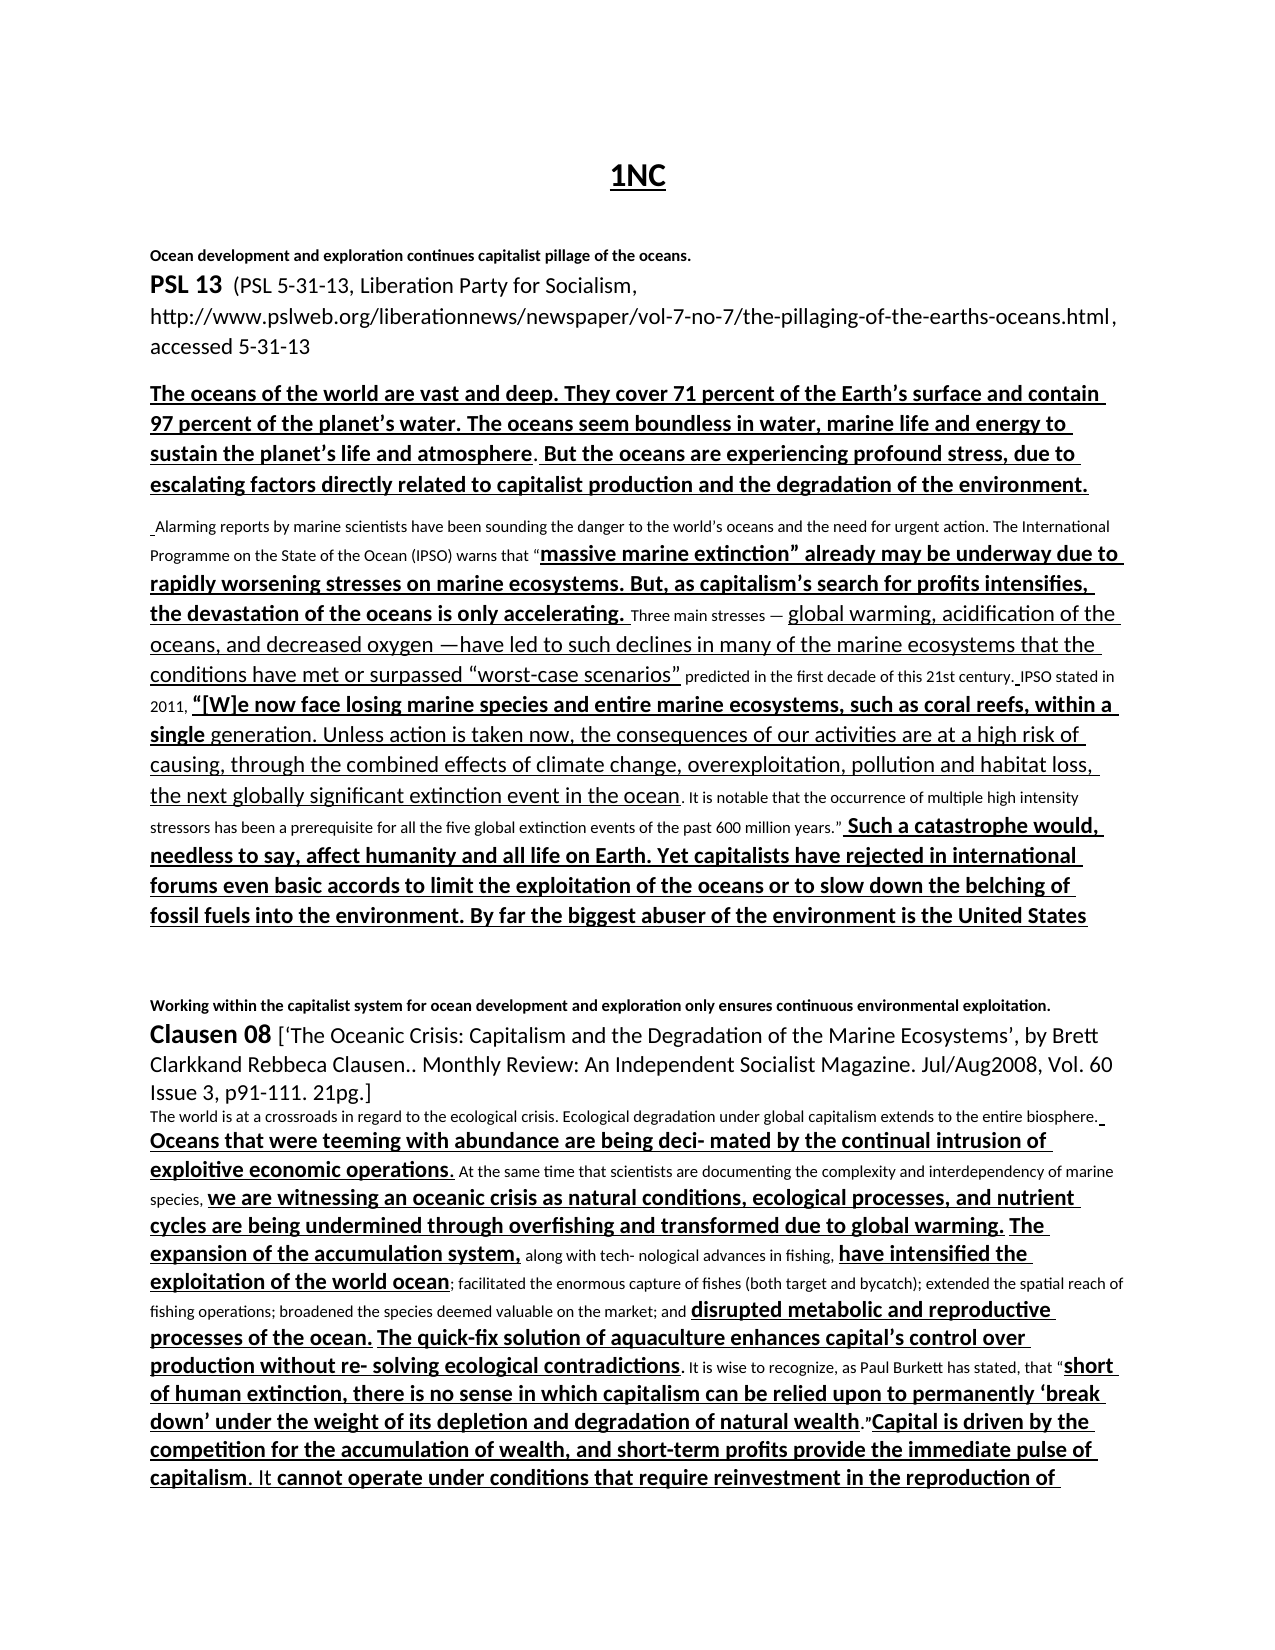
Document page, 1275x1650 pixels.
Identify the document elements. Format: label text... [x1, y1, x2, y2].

subtitle Working within the capitalist system for ocean development and exploration only ensures continuous environmental exploitation. [150, 995, 1125, 1016]
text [150, 1106, 1125, 1491]
text PSL 13 (PSL 5-31-13, Liberation Party for Socialism, http://www.pslweb.org/liberationnews/newspaper/vol-7-no-7/the-pillaging-of-the-earths-oceans.html, accessed 5-31-13 [150, 267, 1125, 360]
text Clausen 08 [‘The Oceanic Crisis: Capitalism and the Degradation of the Marine Ecosystems’, by Brett Clarkkand Rebbeca Clausen.. Monthly Review: An Independent Socialist Magazine. Jul/Aug2008, Vol. 60 Issue 3, p91-111. 21pg.] [150, 1017, 1125, 1106]
subtitle Ocean development and exploration continues capitalist pillage of the oceans. [150, 245, 1125, 265]
text Alarming reports by marine scientists have been sounding the danger to the world’s oceans and the need for urgent action. The International Programme on the State of the Ocean (IPSO) warns that “massive marine extinction” already may be underway due to rapidly worsening stresses on marine ecosystems. But, as capitalism’s search for profits intensifies, the devastation of the oceans is only accelerating. Three main stresses — global warming, acidification of the oceans, and decreased oxygen —have led to such declines in many of the marine ecosystems that the conditions have met or surpassed “worst-case scenarios” predicted in the first decade of this 21st century. IPSO stated in 2011, “[W]e now face losing marine species and entire marine ecosystems, such as coral reefs, within a single generation. Unless action is taken now, the consequences of our activities are at a high risk of causing, through the combined effects of climate change, overexploitation, pollution and habitat loss, the next globally significant extinction event in the ocean. It is notable that the occurrence of multiple high intensity stressors has been a prerequisite for all the five global extinction events of the past 600 million years.” Such a catastrophe would, needless to say, affect humanity and all life on Earth. Yet capitalists have rejected in international forums even basic accords to limit the exploitation of the oceans or to slow down the belching of fossil fuels into the environment. By far the biggest abuser of the environment is the United States [150, 517, 1125, 930]
subtitle 1NC [150, 154, 1125, 195]
text The oceans of the world are vast and deep. They cover 71 percent of the Earth’s surface and contain 97 percent of the planet’s water. The oceans seem boundless in water, marine life and energy to sustain the planet’s life and atmosphere. But the oceans are experiencing profound stress, due to escalating factors directly related to capitalist production and the degradation of the environment. [150, 379, 1125, 498]
